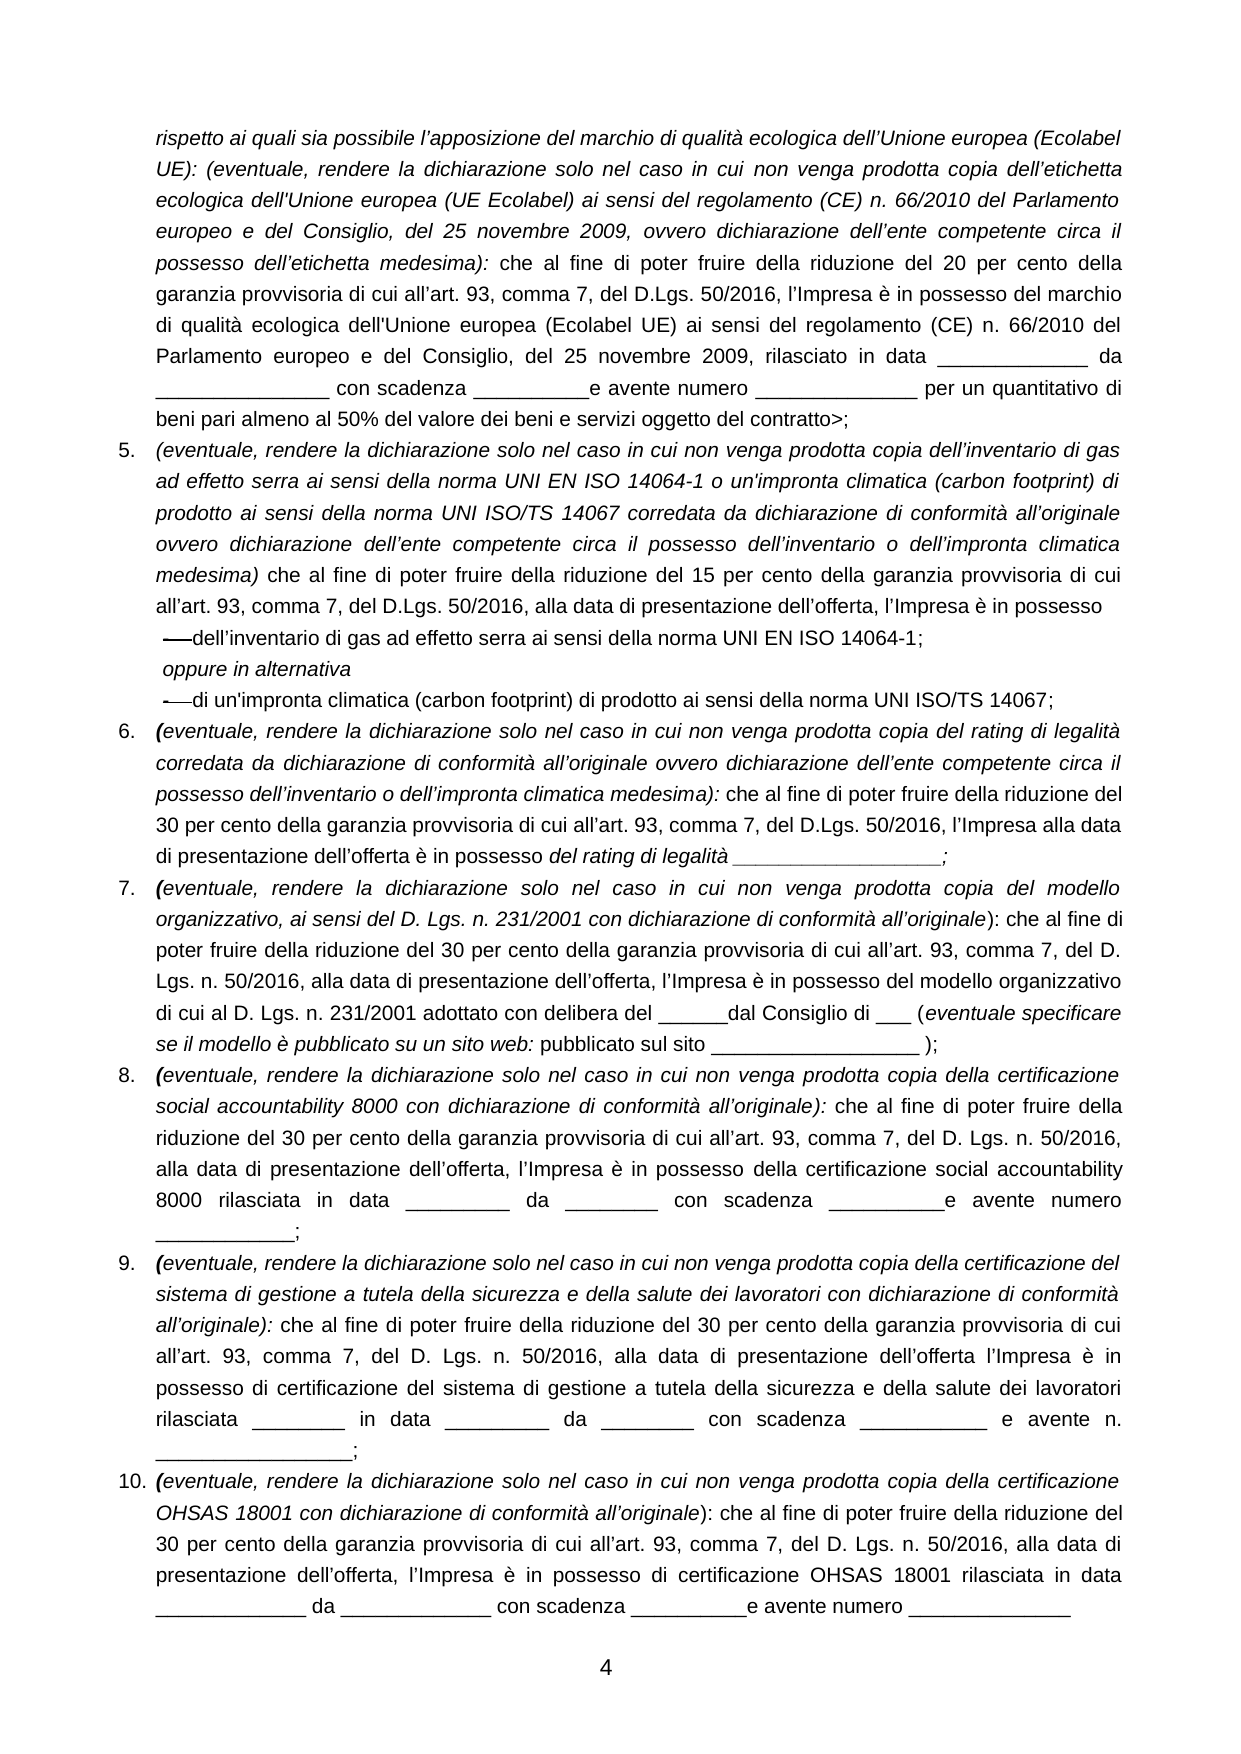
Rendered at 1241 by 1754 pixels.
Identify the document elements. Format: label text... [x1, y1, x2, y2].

list (eventuale, rendere la dichiarazione solo nel caso in cui non venga prodotta copia della certificazione del sistema di gestione a tutela della sicurezza e della salute dei lavoratori con dichiarazione di conformità all’originale): che al fine di poter fruire della riduzione del 30 per cento della garanzia provvisoria di cui all’art. 93, comma 7, del D. Lgs. n. 50/2016, alla data di presentazione dell’offerta l’Impresa è in possesso di certificazione del sistema di gestione a tutela della sicurezza e della salute dei lavoratori rilasciata ________ in data _________ da ________ con scadenza ___________ e avente n. _________________; [118, 1245, 1123, 1464]
list di un'impronta climatica (carbon footprint) di prodotto ai sensi della norma UNI ISO/TS 14067; [162, 683, 1123, 714]
list oppure in alternativa [162, 651, 1123, 683]
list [118, 120, 1123, 433]
list (eventuale, rendere la dichiarazione solo nel caso in cui non venga prodotta copia della certificazione OHSAS 18001 con dichiarazione di conformità all’originale): che al fine di poter fruire della riduzione del 30 per cento della garanzia provvisoria di cui all’art. 93, comma 7, del D. Lgs. n. 50/2016, alla data di presentazione dell’offerta, l’Impresa è in possesso di certificazione OHSAS 18001 rilasciata in data _____________ da _____________ con scadenza __________e avente numero ______________ [118, 1464, 1123, 1620]
list (eventuale, rendere la dichiarazione solo nel caso in cui non venga prodotta copia dell’inventario di gas ad effetto serra ai sensi della norma UNI EN ISO 14064-1 o un'impronta climatica (carbon footprint) di prodotto ai sensi della norma UNI ISO/TS 14067 corredata da dichiarazione di conformità all’originale ovvero dichiarazione dell’ente competente circa il possesso dell’inventario o dell’impronta climatica medesima) che al fine di poter fruire della riduzione del 15 per cento della garanzia provvisoria di cui all’art. 93, comma 7, del D.Lgs. 50/2016, alla data di presentazione dell’offerta, l’Impresa è in possesso [118, 433, 1123, 620]
list dell’inventario di gas ad effetto serra ai sensi della norma UNI EN ISO 14064-1; [162, 620, 1123, 651]
list (eventuale, rendere la dichiarazione solo nel caso in cui non venga prodotta copia del rating di legalità corredata da dichiarazione di conformità all’originale ovvero dichiarazione dell’ente competente circa il possesso dell’inventario o dell’impronta climatica medesima): che al fine di poter fruire della riduzione del 30 per cento della garanzia provvisoria di cui all’art. 93, comma 7, del D.Lgs. 50/2016, l’Impresa alla data di presentazione dell’offerta è in possesso del rating di legalità __________________; [118, 714, 1123, 870]
list (eventuale, rendere la dichiarazione solo nel caso in cui non venga prodotta copia della certificazione social accountability 8000 con dichiarazione di conformità all’originale): che al fine di poter fruire della riduzione del 30 per cento della garanzia provvisoria di cui all’art. 93, comma 7, del D. Lgs. n. 50/2016, alla data di presentazione dell’offerta, l’Impresa è in possesso della certificazione social accountability 8000 rilasciata in data _________ da ________ con scadenza __________e avente numero ____________; [118, 1058, 1123, 1245]
list (eventuale, rendere la dichiarazione solo nel caso in cui non venga prodotta copia del modello organizzativo, ai sensi del D. Lgs. n. 231/2001 con dichiarazione di conformità all’originale): che al fine di poter fruire della riduzione del 30 per cento della garanzia provvisoria di cui all’art. 93, comma 7, del D. Lgs. n. 50/2016, alla data di presentazione dell’offerta, l’Impresa è in possesso del modello organizzativo di cui al D. Lgs. n. 231/2001 adottato con delibera del ______dal Consiglio di ___ (eventuale specificare se il modello è pubblicato su un sito web: pubblicato sul sito __________________ ); [118, 870, 1123, 1058]
